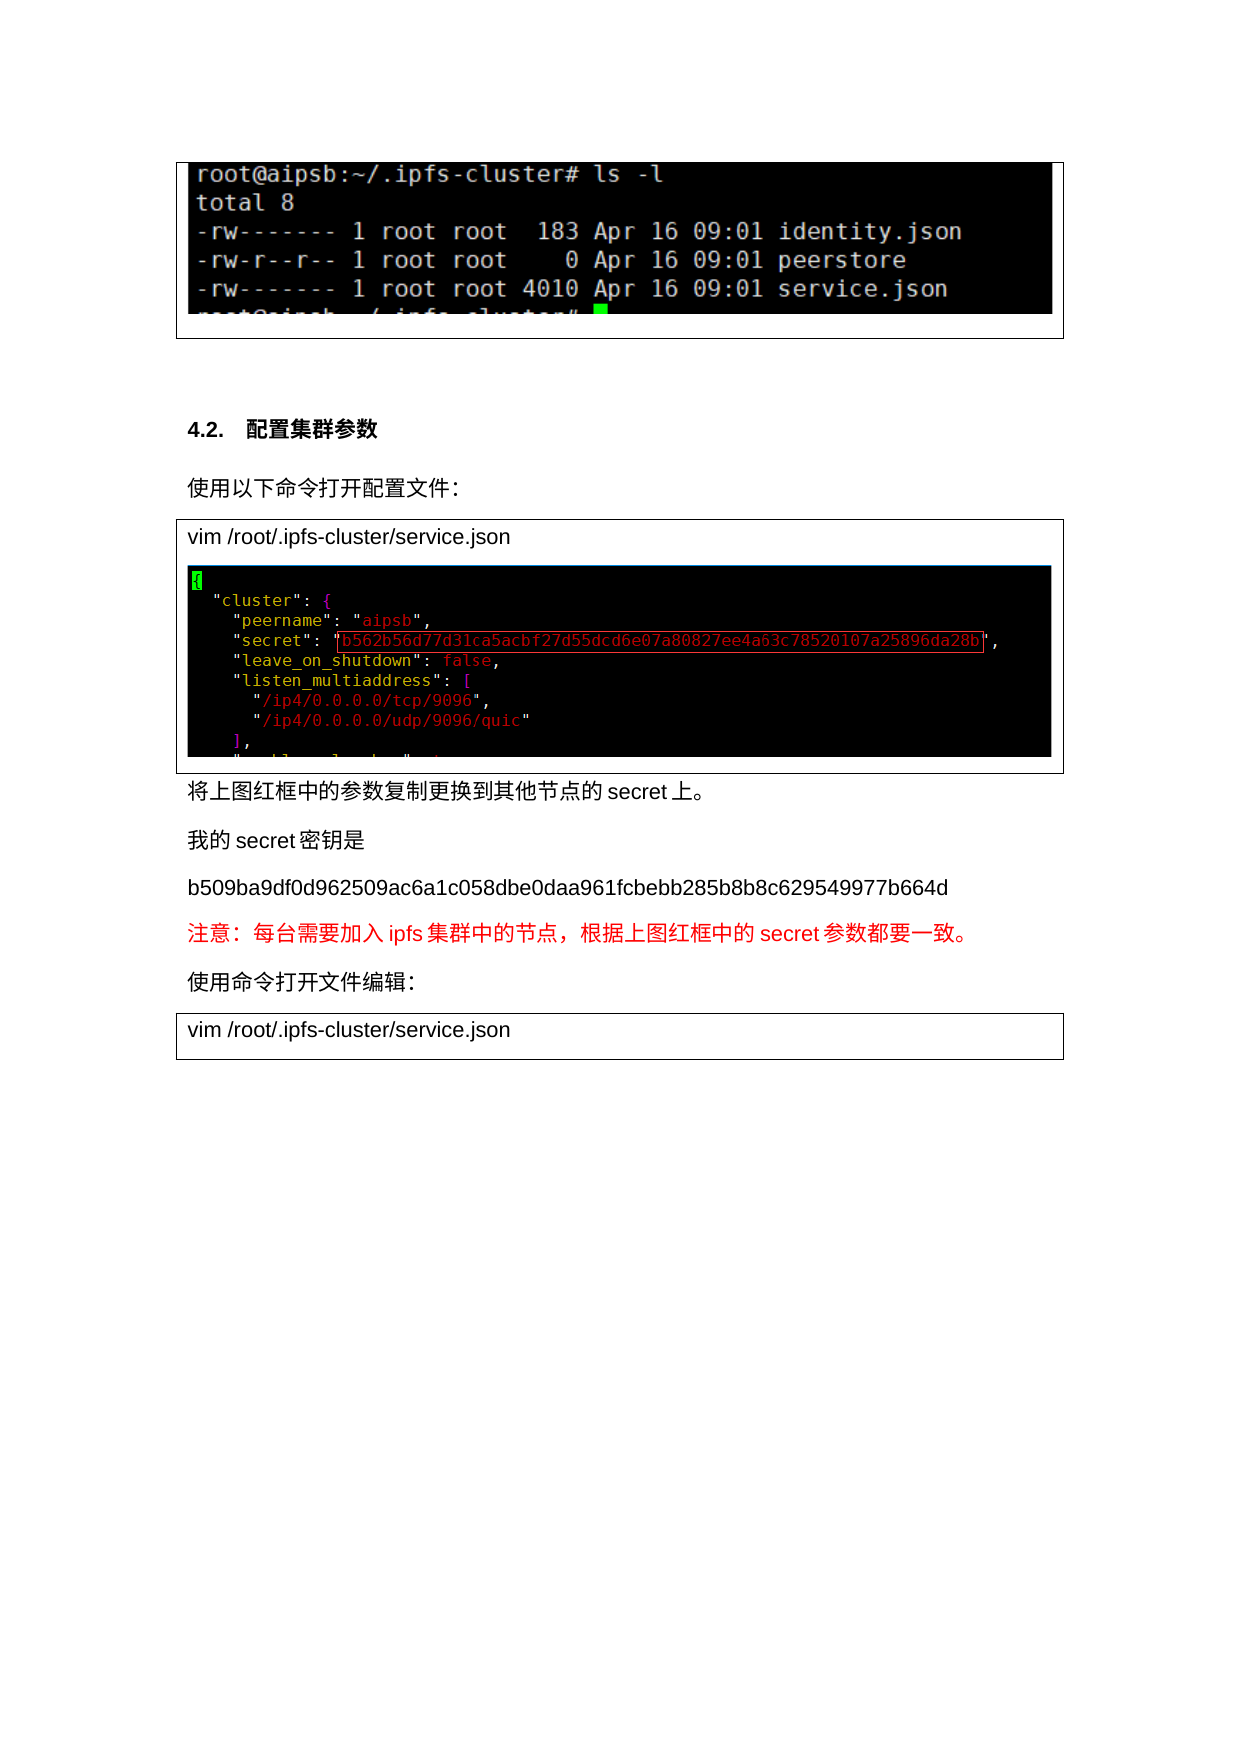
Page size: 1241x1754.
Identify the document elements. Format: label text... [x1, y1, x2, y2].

subtitle 配置集群参数 [187, 411, 1053, 444]
table_header vim /root/.ipfs-cluster/service.json [177, 1014, 1063, 1059]
text 使用以下命令打开配置文件： [187, 471, 1053, 503]
picture [187, 565, 1052, 757]
text 将上图红框中的参数复制更换到其他节点的secret上。 [187, 774, 1053, 806]
text 注意：每台需要加入ipfs集群中的节点，根据上图红框中的secret参数都要一致。 [187, 916, 1053, 948]
text 我的secret密钥是b509ba9df0d962509ac6a1c058dbe0daa961fcbebb285b8b8c629549977b664d [187, 822, 1053, 903]
table_header vim /root/.ipfs-cluster/service.json [177, 520, 1063, 773]
picture [187, 163, 1053, 314]
text 使用命令打开文件编辑： [187, 964, 1053, 997]
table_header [177, 163, 1063, 338]
